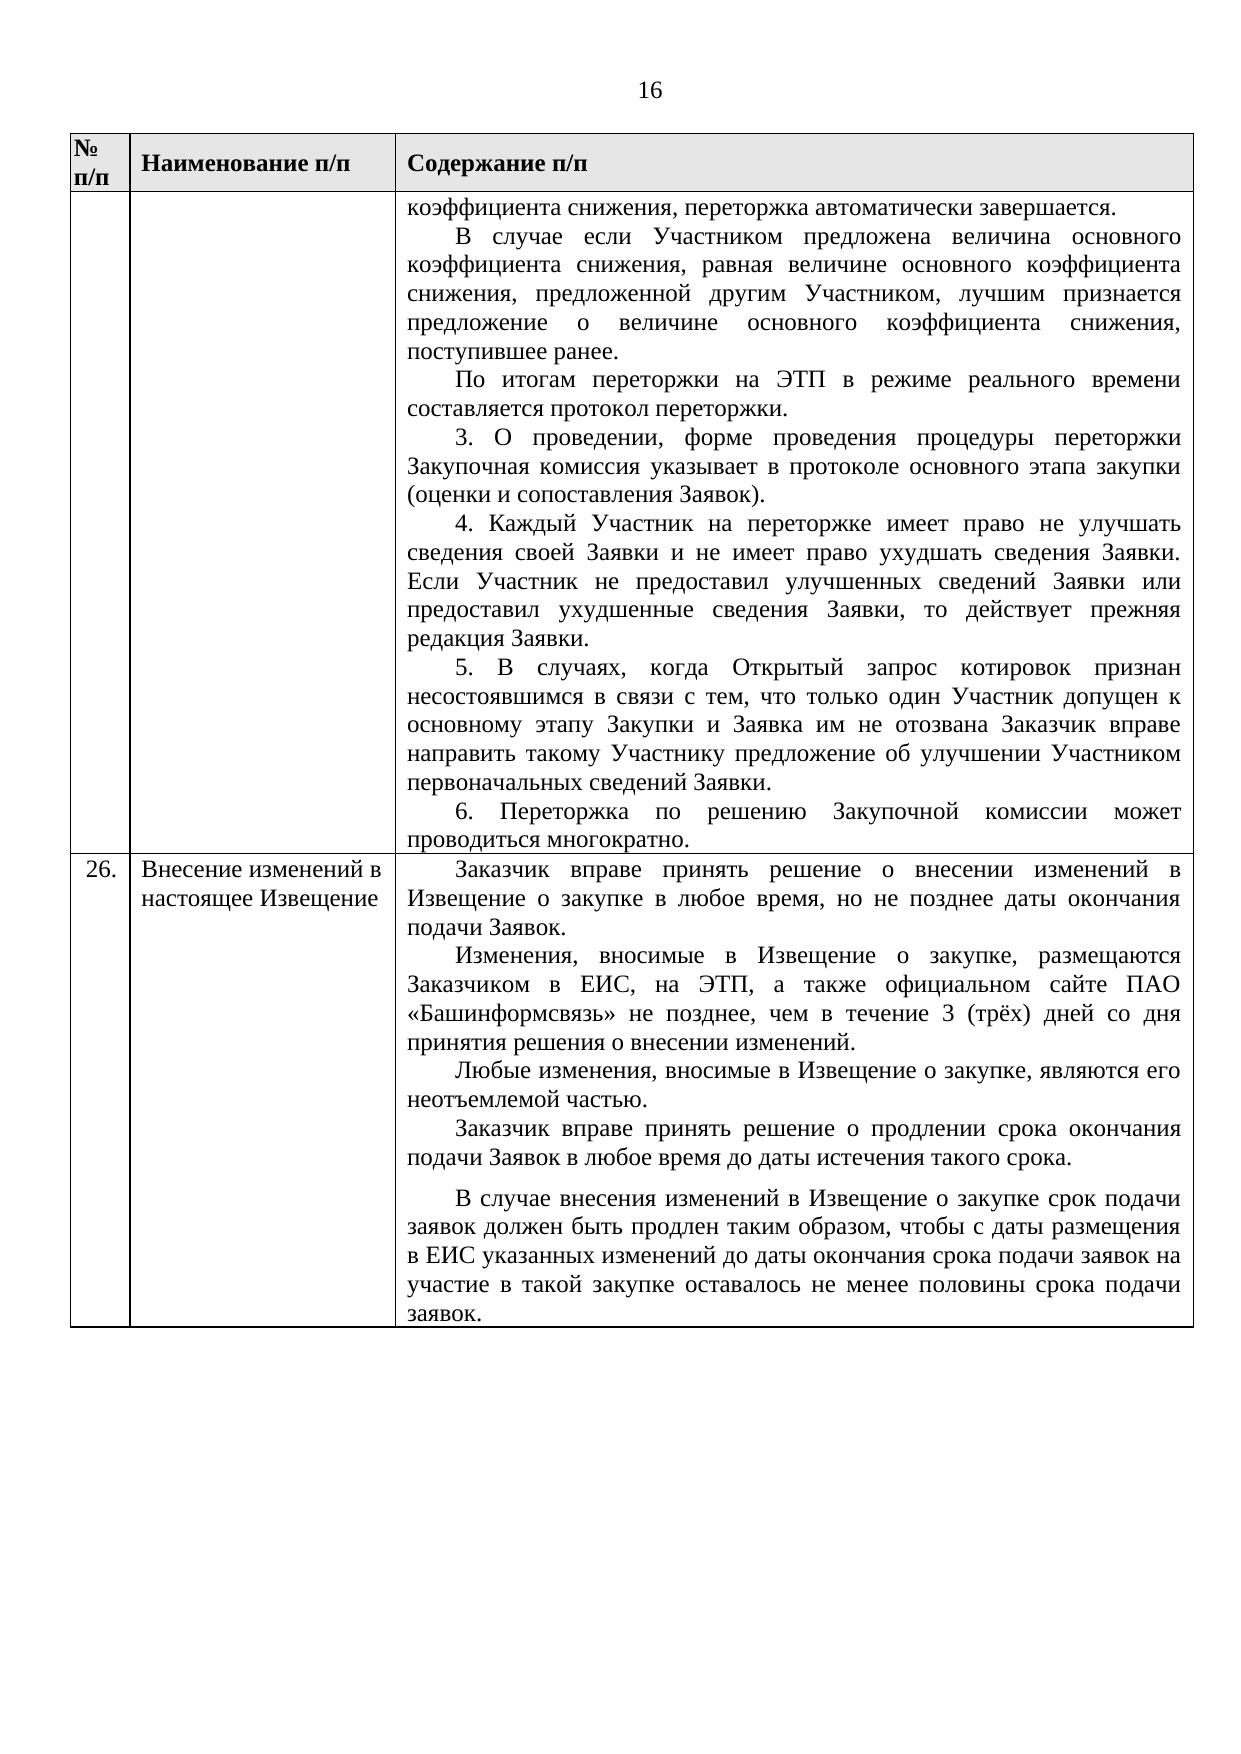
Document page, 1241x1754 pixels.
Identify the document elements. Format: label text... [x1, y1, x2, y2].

table_header Содержание п/п [396, 134, 1193, 191]
table_header Наименование п/п [131, 134, 395, 191]
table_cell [131, 192, 395, 853]
table_cell Заказчик вправе принять решение о внесении изменений в Извещение о закупке в любое время, но не позднее даты окончания подачи Заявок. Изменения, вносимые в Извещение о закупке, размещаются Заказчиком в ЕИС, на ЭТП, а также официальном сайте ПАО «Башинформсвязь» не позднее, чем в течение 3 (трёх) дней со дня принятия решения о внесении изменений. Любые изменения, вносимые в Извещение о закупке, являются его неотъемлемой частью. Заказчик вправе принять решение о продлении срока окончания подачи Заявок в любое время до даты истечения такого срока. В случае внесения изменений в Извещение о закупке срок подачи заявок должен быть продлен таким образом, чтобы с даты размещения в ЕИС указанных изменений до даты окончания срока подачи заявок на участие в такой закупке оставалось не менее половины срока подачи заявок. [396, 854, 1193, 1326]
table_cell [396, 192, 1193, 853]
table_header № п/п [71, 134, 129, 191]
table_cell [71, 854, 129, 1326]
table_cell [71, 192, 129, 853]
table_cell Внесение изменений в настоящее Извещение [131, 854, 395, 1326]
